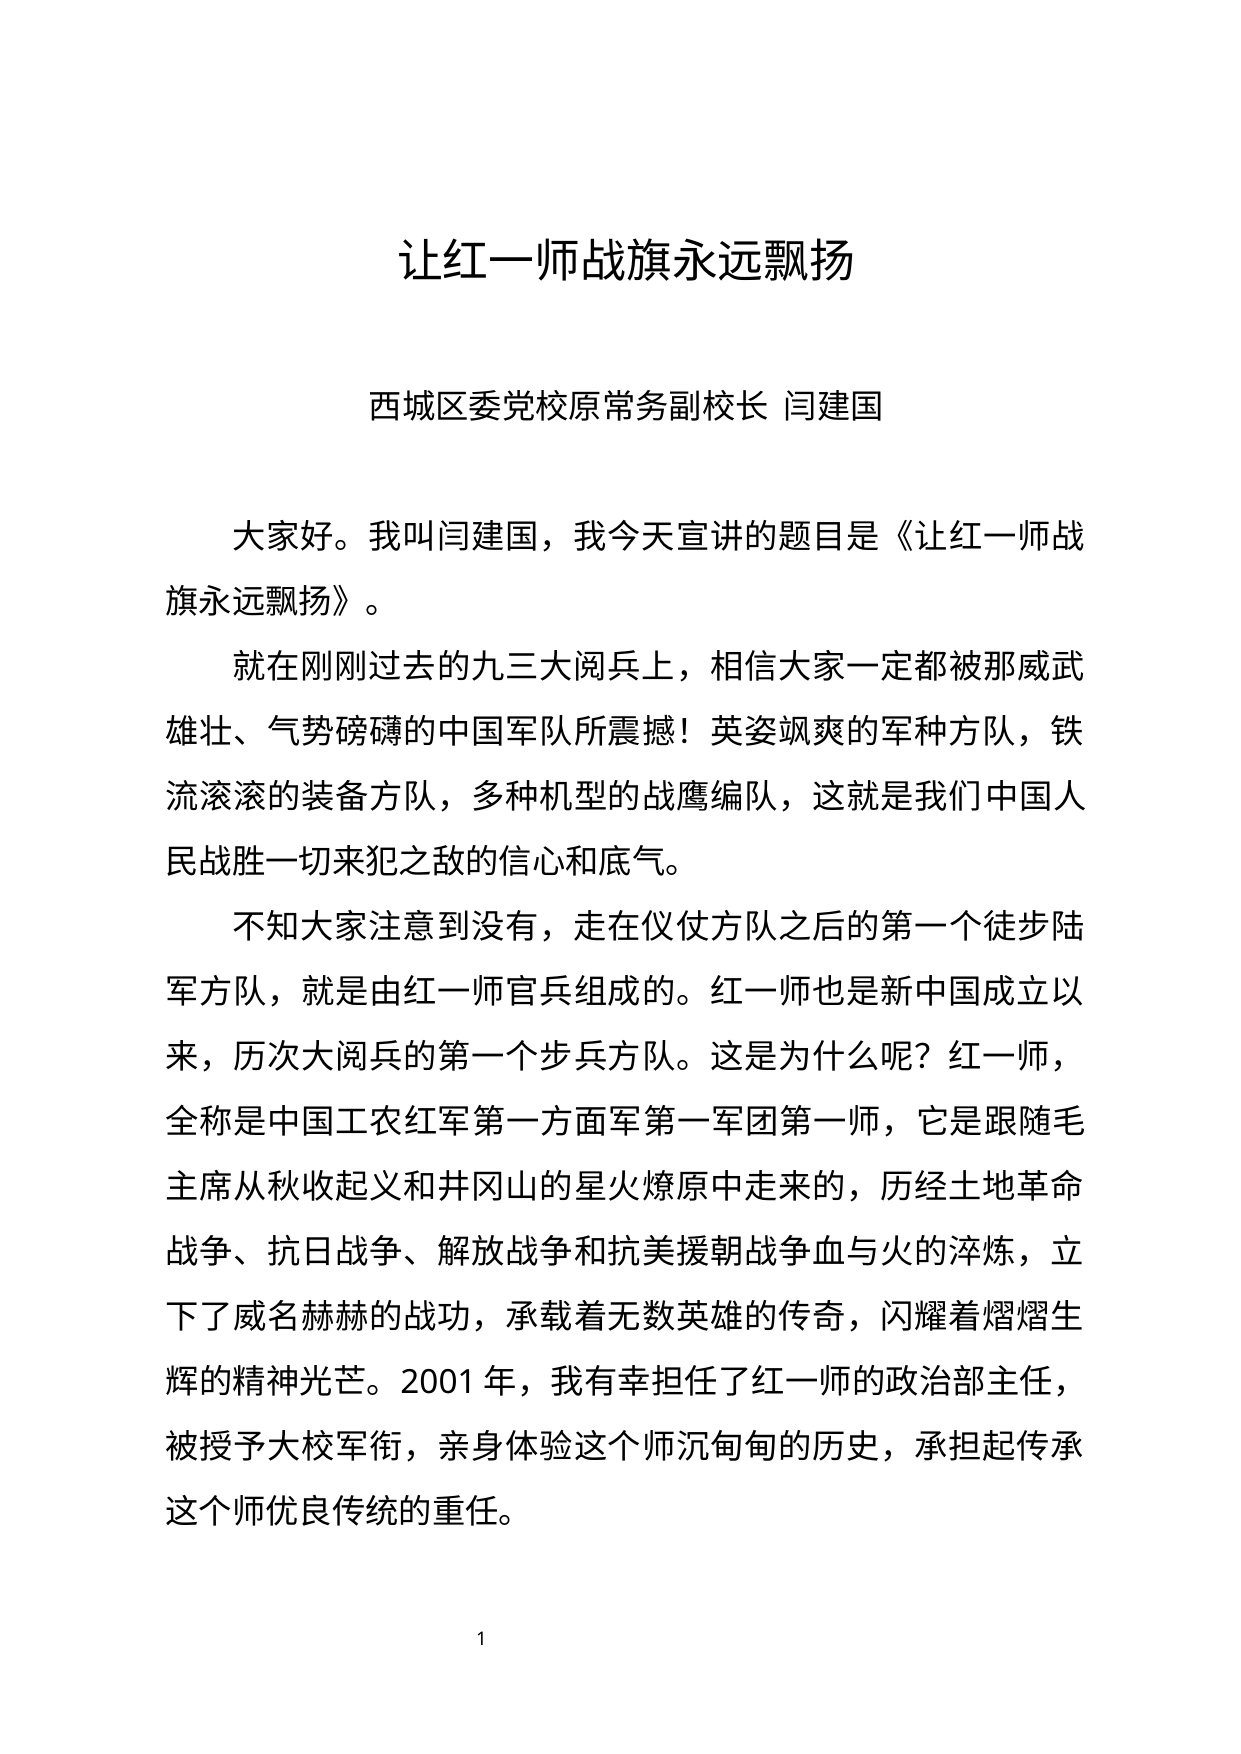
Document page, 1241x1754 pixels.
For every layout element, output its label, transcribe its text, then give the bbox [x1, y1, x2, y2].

text 不知大家注意到没有，走在仪仗方队之后的第一个徒步陆军方队，就是由红一师官兵组成的。红一师也是新中国成立以来，历次大阅兵的第一个步兵方队。这是为什么呢？红一师，全称是中国工农红军第一方面军第一军团第一师，它是跟随毛主席从秋收起义和井冈山的星火燎原中走来的，历经土地革命战争、抗日战争、解放战争和抗美援朝战争血与火的淬炼，立下了威名赫赫的战功，承载着无数英雄的传奇，闪耀着熠熠生辉的精神光芒。2001年，我有幸担任了红一师的政治部主任，被授予大校军衔，亲身体验这个师沉甸甸的历史，承担起传承这个师优良传统的重任。 [165, 892, 1087, 1542]
text 大家好。我叫闫建国，我今天宣讲的题目是《让红一师战旗永远飘扬》。 [165, 502, 1087, 632]
text 就在刚刚过去的九三大阅兵上，相信大家一定都被那威武雄壮、气势磅礴的中国军队所震撼！英姿飒爽的军种方队，铁流滚滚的装备方队，多种机型的战鹰编队，这就是我们中国人民战胜一切来犯之敌的信心和底气。 [165, 632, 1087, 892]
text 西城区委党校原常务副校长 闫建国 [165, 372, 1087, 437]
text 让红一师战旗永远飘扬 [165, 209, 1087, 307]
